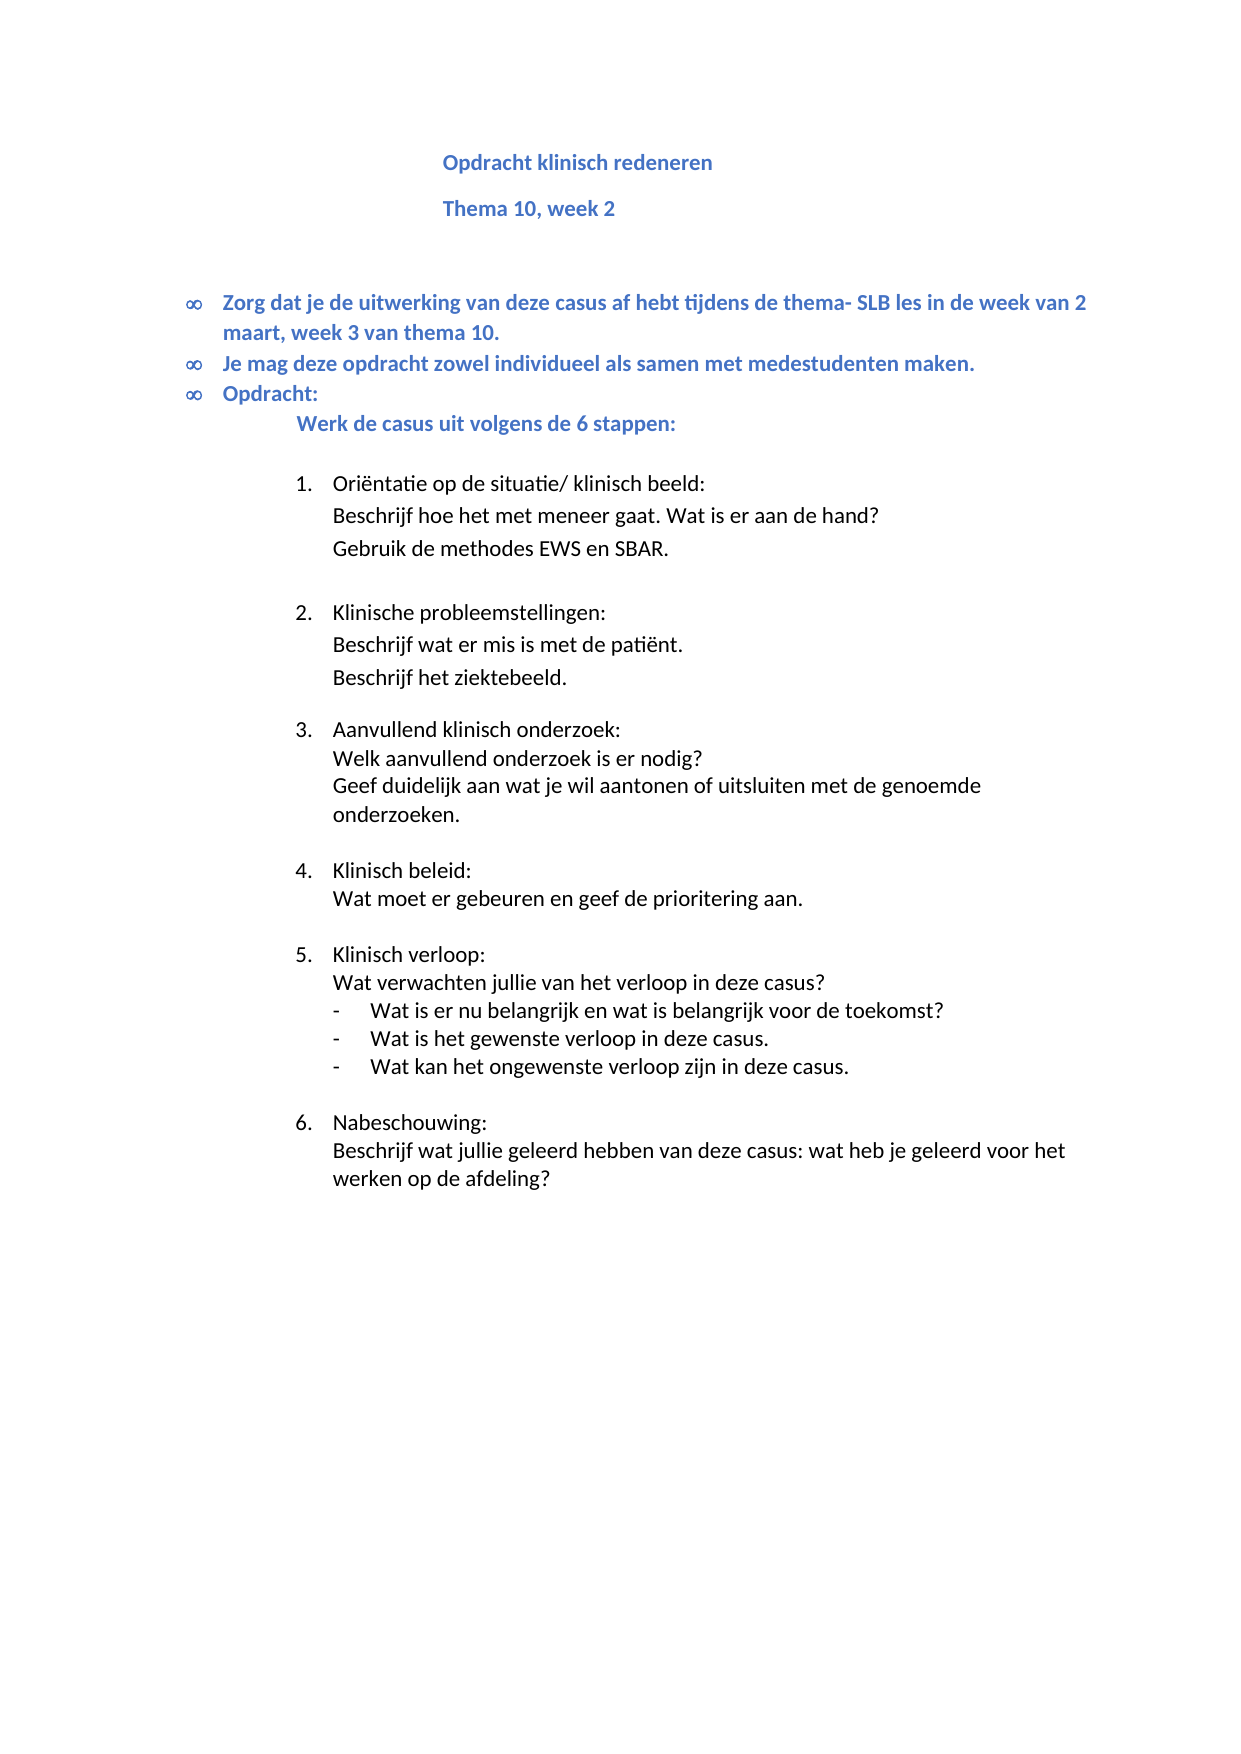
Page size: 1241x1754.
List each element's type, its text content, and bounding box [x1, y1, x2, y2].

text Geef duidelijk aan wat je wil aantonen of uitsluiten met de genoemde onderzoeken. [333, 772, 1093, 828]
list Opdracht: [185, 379, 1093, 407]
list Werk de casus uit volgens de 6 stappen: [296, 409, 1093, 437]
text Beschrijf wat jullie geleerd hebben van deze casus: wat heb je geleerd voor het [259, 1136, 1093, 1164]
text Welk aanvullend onderzoek is er nodig? [333, 744, 1093, 772]
list Aanvullend klinisch onderzoek: [295, 716, 1093, 744]
list Klinisch beleid: [295, 856, 1093, 884]
text Wat verwachten jullie van het verloop in deze casus? [333, 968, 1093, 996]
list Beschrijf hoe het met meneer gaat. Wat is er aan de hand? [333, 502, 1093, 530]
list Oriëntatie op de situatie/ klinisch beeld: [295, 469, 1093, 497]
list Gebruik de methodes EWS en SBAR. [333, 534, 1093, 562]
text Opdracht klinisch redeneren [148, 148, 1093, 176]
list Je mag deze opdracht zowel individueel als samen met medestudenten maken. [185, 349, 1093, 377]
list Wat is er nu belangrijk en wat is belangrijk voor de toekomst? [333, 996, 1093, 1024]
list Beschrijf het ziektebeeld. [333, 663, 1093, 691]
text werken op de afdeling? [259, 1164, 1093, 1192]
list Zorg dat je de uitwerking van deze casus af hebt tijdens de thema- SLB les in de week van 2 maart, week 3 van thema 10. [185, 288, 1093, 346]
list Klinische probleemstellingen: [295, 598, 1093, 626]
list Wat is het gewenste verloop in deze casus. [333, 1024, 1093, 1052]
text Wat moet er gebeuren en geef de prioritering aan. [333, 884, 1093, 912]
list Beschrijf wat er mis is met de patiënt. [333, 630, 1093, 658]
list Wat kan het ongewenste verloop zijn in deze casus. [333, 1052, 1093, 1080]
text Thema 10, week 2 [148, 194, 1093, 222]
list Klinisch verloop: [295, 940, 1093, 968]
list Nabeschouwing: [295, 1108, 1093, 1136]
